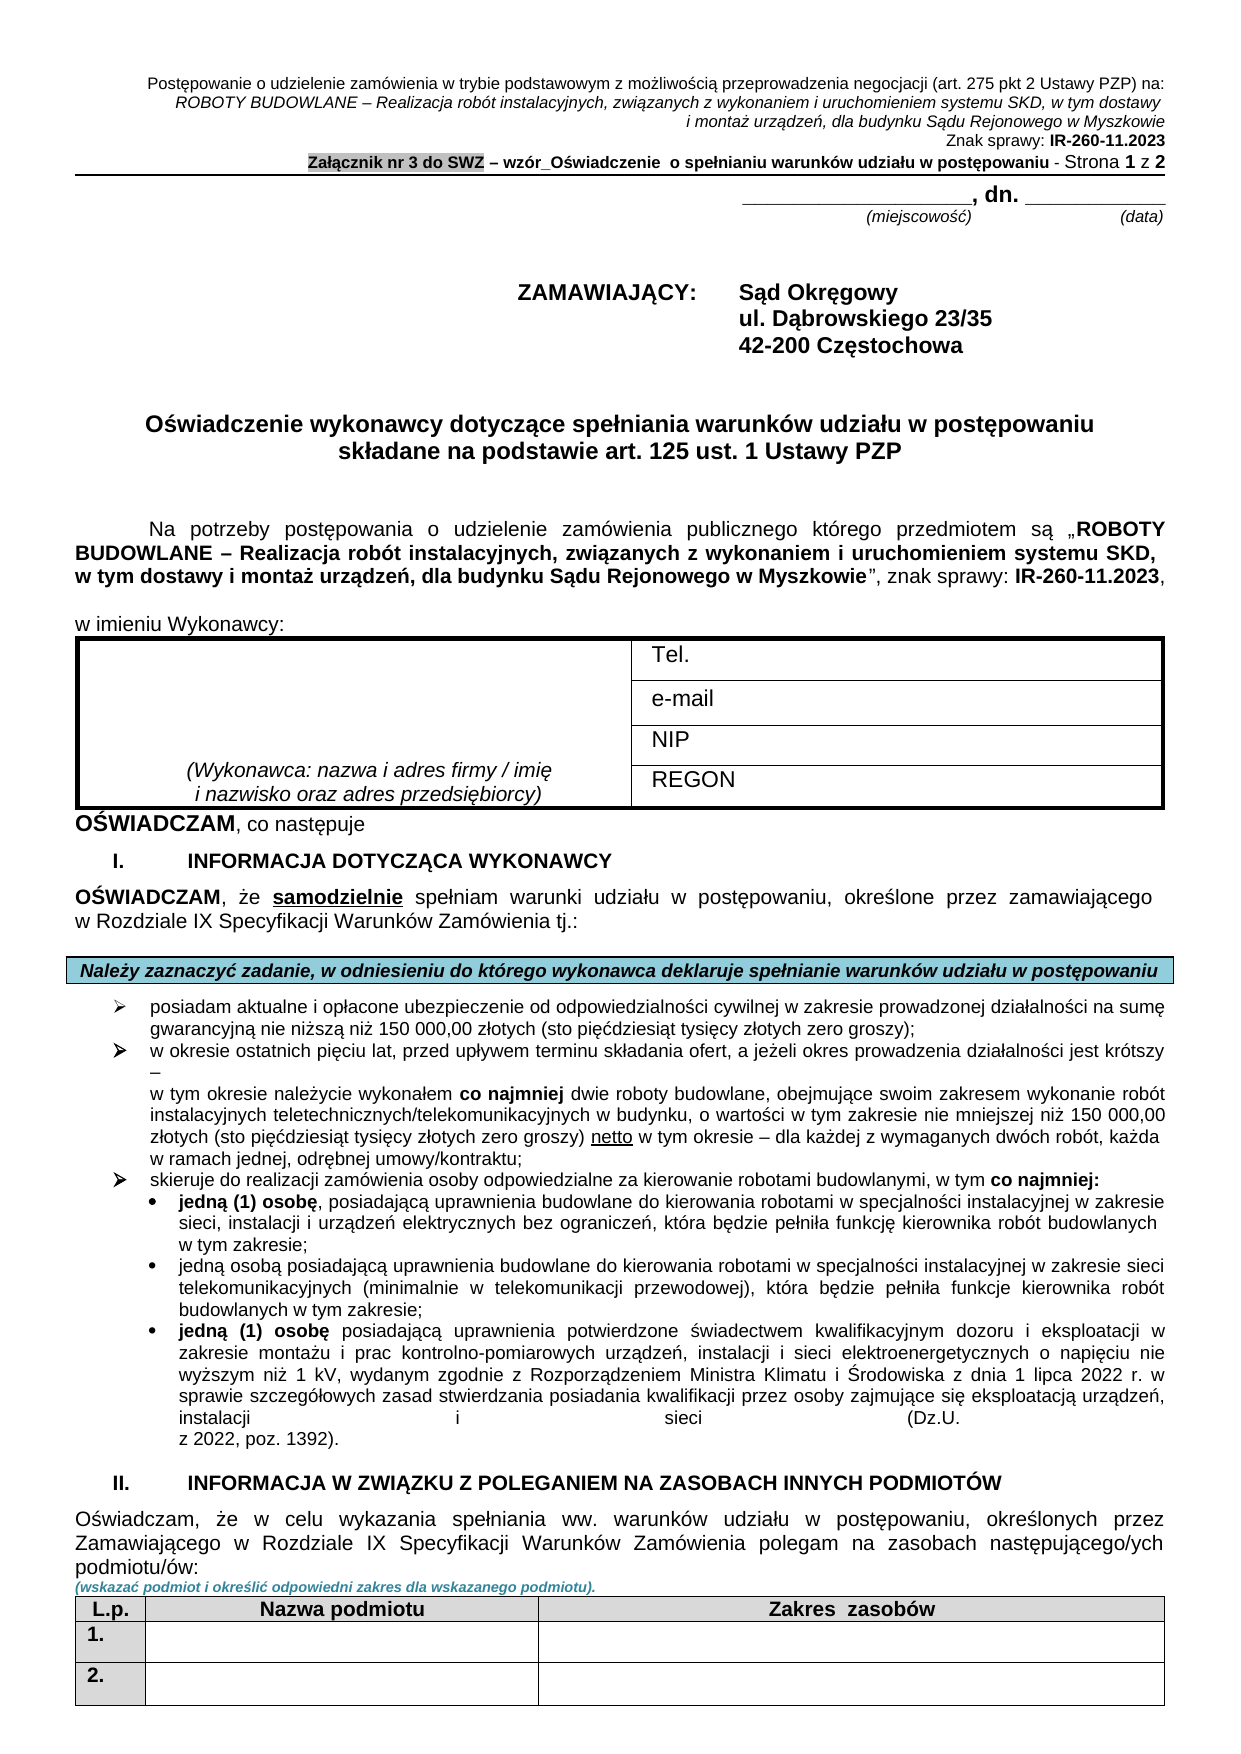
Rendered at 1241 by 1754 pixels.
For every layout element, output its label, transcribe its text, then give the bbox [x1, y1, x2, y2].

list skieruje do realizacji zamówienia osoby odpowiedzialne za kierowanie robotami budowlanymi, w tym co najmniej: [112, 1169, 1165, 1191]
text Oświadczam, że w celu wykazania spełniania ww. warunków udziału w postępowaniu, określonych przez Zamawiającego w Rozdziale IX Specyfikacji Warunków Zamówienia polegam na zasobach następującego/ych podmiotu/ów: [75, 1507, 1165, 1579]
list INFORMACJA DOTYCZĄCA WYKONAWCY [112, 848, 1165, 872]
text Należy zaznaczyć zadanie, w odniesieniu do którego wykonawca deklaruje spełnianie warunków udziału w postępowaniu [67, 958, 1173, 983]
table_cell [146, 1622, 538, 1662]
table_cell REGON [632, 766, 1161, 806]
table_cell e-mail [632, 681, 1161, 724]
table_header Zakres zasobów [539, 1597, 1164, 1621]
list jedną (1) osobę posiadającą uprawnienia potwierdzone świadectwem kwalifikacyjnym dozoru i eksploatacji w zakresie montażu i prac kontrolno-pomiarowych urządzeń, instalacji i sieci elektroenergetycznych o napięciu nie wyższym niż 1 kV, wydanym zgodnie z Rozporządzeniem Ministra Klimatu i Środowiska z dnia 1 lipca 2022 r. w sprawie szczegółowych zasad stwierdzania posiadania kwalifikacji przez osoby zajmujące się eksploatacją urządzeń, instalacji i sieci (Dz.U. z 2022, poz. 1392). [149, 1320, 1165, 1449]
list INFORMACJA W ZWIĄZKU Z POLEGANIEM NA ZASOBACH INNYCH PODMIOTÓW [112, 1471, 1165, 1495]
text (wskazać podmiot i określić odpowiedni zakres dla wskazanego podmiotu). [75, 1579, 1165, 1596]
text 42-200 Częstochowa [665, 332, 1165, 358]
table_cell [539, 1663, 1164, 1705]
text składane na podstawie art. 125 ust. 1 Ustawy PZP [75, 437, 1165, 465]
table_cell [146, 1663, 538, 1705]
table_header L.p. [76, 1597, 145, 1621]
table_header Tel. [632, 641, 1161, 680]
list posiadam aktualne i opłacone ubezpieczenie od odpowiedzialności cywilnej w zakresie prowadzonej działalności na sumę gwarancyjną nie niższą niż 150 000,00 złotych (sto pięćdziesiąt tysięcy złotych zero groszy); [112, 996, 1165, 1039]
text OŚWIADCZAM, co następuje [75, 810, 1165, 837]
text OŚWIADCZAM, że samodzielnie spełniam warunki udziału w postępowaniu, określone przez zamawiającego w Rozdziale IX Specyfikacji Warunków Zamówienia tj.: [75, 884, 1165, 932]
text ul. Dąbrowskiego 23/35 [665, 305, 1165, 332]
table_header Nazwa podmiotu [146, 1597, 538, 1621]
text (miejscowość) (data) [665, 207, 1165, 226]
list jedną (1) osobę, posiadającą uprawnienia budowlane do kierowania robotami w specjalności instalacyjnej w zakresie sieci, instalacji i urządzeń elektrycznych bez ograniczeń, która będzie pełniła funkcję kierownika robót budowlanych w tym zakresie; [149, 1191, 1165, 1255]
list w okresie ostatnich pięciu lat, przed upływem terminu składania ofert, a jeżeli okres prowadzenia działalności jest krótszy – w tym okresie należycie wykonałem co najmniej dwie roboty budowlane, obejmujące swoim zakresem wykonanie robót instalacyjnych teletechnicznych/telekomunikacyjnych w budynku, o wartości w tym zakresie nie mniejszej niż 150 000,00 złotych (sto pięćdziesiąt tysięcy złotych zero groszy) netto w tym okresie – dla każdej z wymaganych dwóch robót, każda w ramach jednej, odrębnej umowy/kontraktu; [112, 1039, 1165, 1169]
text ZAMAWIAJĄCY: Sąd Okręgowy [444, 279, 1165, 305]
table_header (Wykonawca: nazwa i adres firmy / imię i nazwisko oraz adres przedsiębiorcy) [80, 641, 631, 806]
text Oświadczenie wykonawcy dotyczące spełniania warunków udziału w postępowaniu [75, 409, 1165, 437]
text Na potrzeby postępowania o udzielenie zamówienia publicznego którego przedmiotem są „ROBOTY BUDOWLANE – Realizacja robót instalacyjnych, związanych z wykonaniem i uruchomieniem systemu SKD, w tym dostawy i montaż urządzeń, dla budynku Sądu Rejonowego w Myszkowie”, znak sprawy: IR-260-11.2023, w imieniu Wykonawcy: [75, 516, 1165, 636]
text __________________, dn. ___________ [665, 181, 1165, 207]
table_cell NIP [632, 726, 1161, 765]
list jedną osobą posiadającą uprawnienia budowlane do kierowania robotami w specjalności instalacyjnej w zakresie sieci telekomunikacyjnych (minimalnie w telekomunikacji przewodowej), która będzie pełniła funkcje kierownika robót budowlanych w tym zakresie; [149, 1255, 1165, 1320]
table_cell 1. [76, 1622, 145, 1662]
table_cell [539, 1622, 1164, 1662]
table_cell 2. [76, 1663, 145, 1705]
